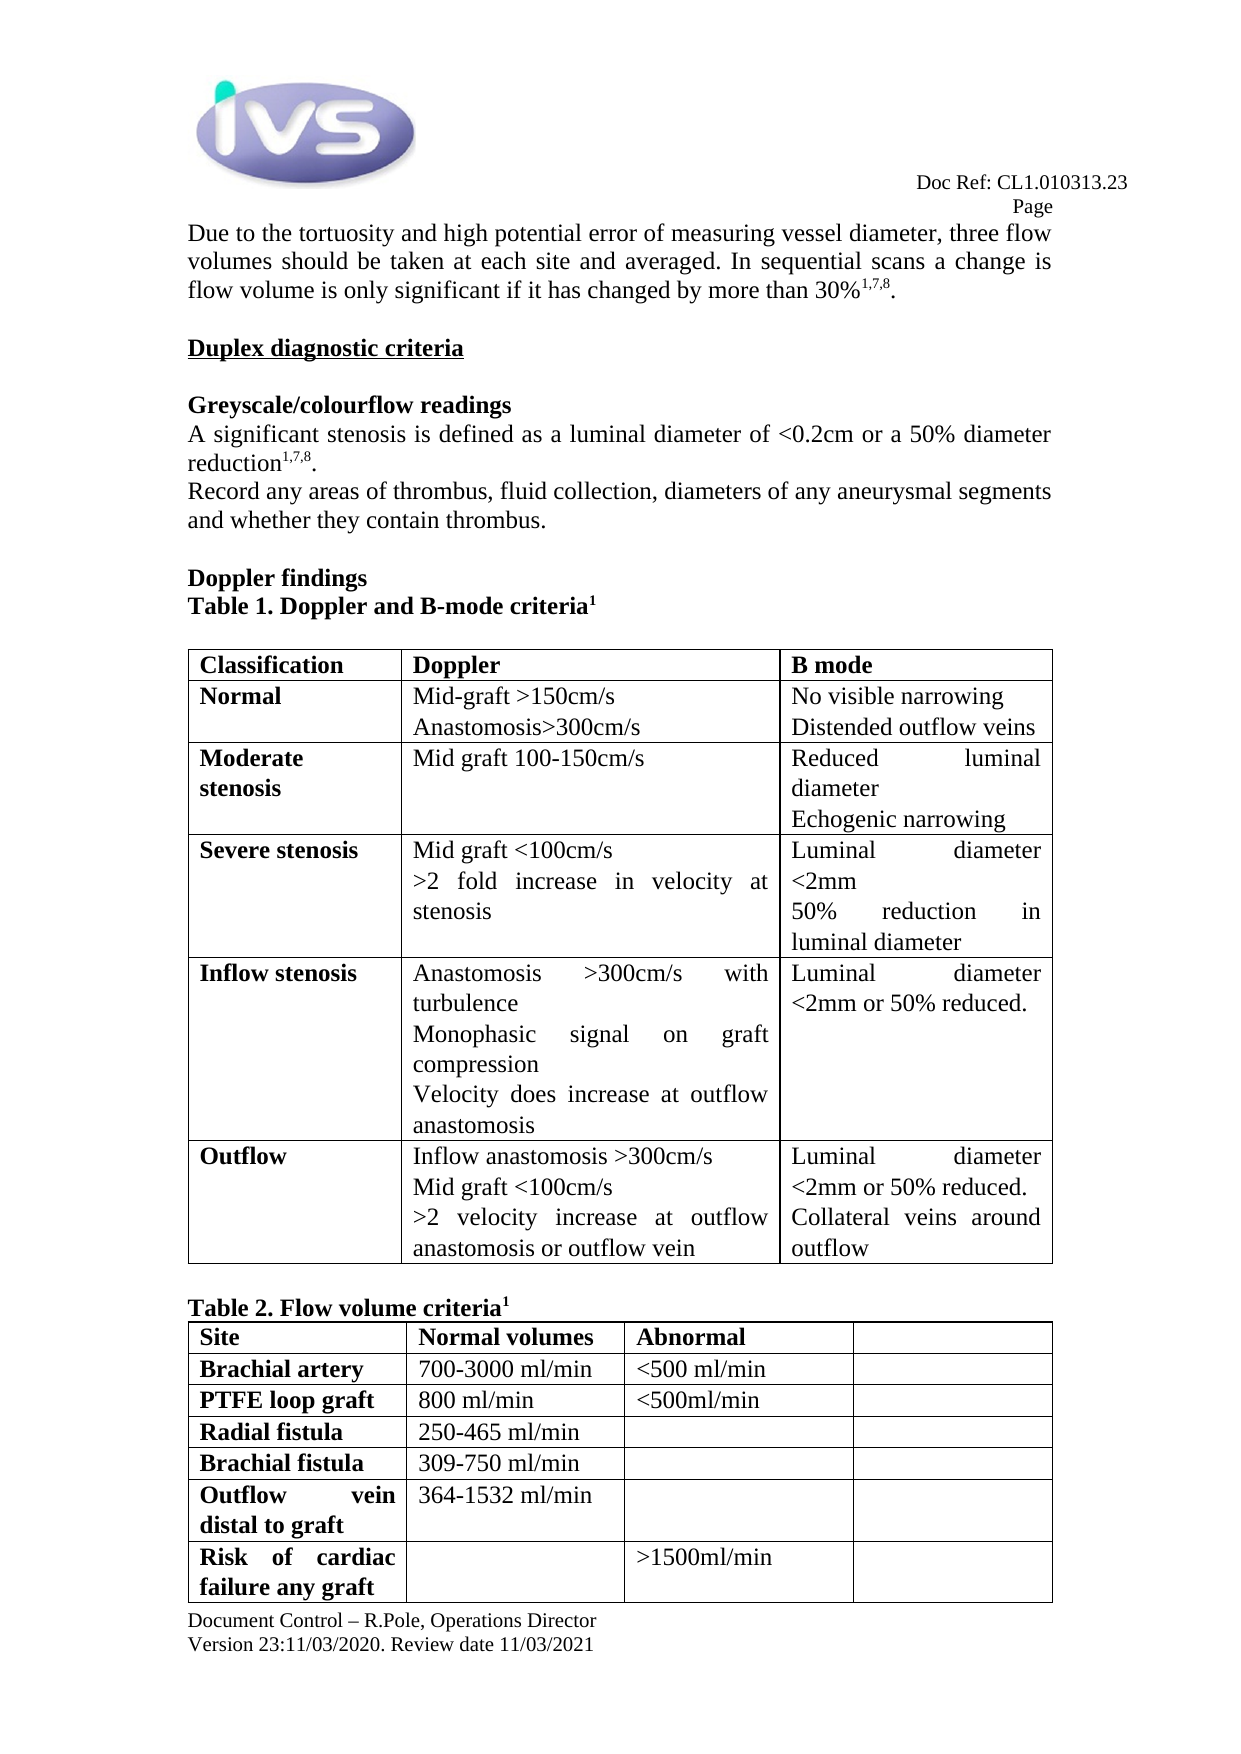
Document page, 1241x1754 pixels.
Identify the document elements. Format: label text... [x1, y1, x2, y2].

table_cell PTFE loop graft [189, 1385, 406, 1416]
table_cell [625, 1480, 853, 1541]
table_cell [854, 1385, 1052, 1416]
text Record any areas of thrombus, fluid collection, diameters of any aneurysmal segments and whether they contain thrombus. [187, 476, 1053, 534]
text Duplex diagnostic criteria [187, 333, 1053, 361]
table_cell [854, 1417, 1052, 1447]
table_cell [854, 1354, 1052, 1384]
table_cell 800 ml/min [407, 1385, 624, 1416]
table_cell Luminal diameter <2mm or 50% reduced. Collateral veins around outflow [781, 1141, 1052, 1263]
table_cell Reduced luminal diameter Echogenic narrowing [781, 743, 1052, 834]
table_cell [407, 1542, 624, 1602]
table_cell [625, 1417, 853, 1447]
table_cell Mid-graft >150cm/s Anastomosis>300cm/s [402, 681, 779, 742]
text Table 1. Doppler and B-mode criteria1 [187, 591, 1053, 620]
table_header Classification [189, 650, 401, 680]
text Greyscale/colourflow readings [187, 390, 1053, 419]
text A significant stenosis is defined as a luminal diameter of <0.2cm or a 50% diameter reduction1,7,8. [187, 419, 1053, 476]
table_cell <500 ml/min [625, 1354, 853, 1384]
table_header Abnormal [625, 1323, 853, 1353]
table_header Site [189, 1323, 406, 1353]
table_cell Outflow [189, 1141, 401, 1263]
table_cell 700-3000 ml/min [407, 1354, 624, 1384]
table_cell [854, 1480, 1052, 1541]
table_header [854, 1323, 1052, 1353]
table_cell Inflow stenosis [189, 958, 401, 1140]
text Doppler findings [187, 563, 1053, 591]
table_cell Brachial fistula [189, 1448, 406, 1479]
picture [187, 75, 416, 189]
table_header Doppler [402, 650, 779, 680]
table_cell [854, 1448, 1052, 1479]
table_cell Brachial artery [189, 1354, 406, 1384]
table_cell Risk of cardiac failure any graft [189, 1542, 406, 1602]
table_header B mode [781, 650, 1052, 680]
table_cell Luminal diameter <2mm or 50% reduced. [781, 958, 1052, 1140]
table_header Normal volumes [407, 1323, 624, 1353]
table_cell >1500ml/min [625, 1542, 853, 1602]
table_cell Moderate stenosis [189, 743, 401, 834]
table_cell Luminal diameter <2mm 50% reduction in luminal diameter [781, 835, 1052, 957]
table_cell Mid graft <100cm/s >2 fold increase in velocity at stenosis [402, 835, 779, 957]
table_cell No visible narrowing Distended outflow veins [781, 681, 1052, 742]
table_cell Anastomosis >300cm/s with turbulence Monophasic signal on graft compression Velocity does increase at outflow anastomosis [402, 958, 779, 1140]
table_cell Severe stenosis [189, 835, 401, 957]
table_cell [625, 1448, 853, 1479]
table_cell 364-1532 ml/min [407, 1480, 624, 1541]
table_cell 309-750 ml/min [407, 1448, 624, 1479]
table_cell Mid graft 100-150cm/s [402, 743, 779, 834]
table_cell 250-465 ml/min [407, 1417, 624, 1447]
table_cell <500ml/min [625, 1385, 853, 1416]
table_cell Inflow anastomosis >300cm/s Mid graft <100cm/s >2 velocity increase at outflow anastomosis or outflow vein [402, 1141, 779, 1263]
table_cell Outflow vein distal to graft [189, 1480, 406, 1541]
text Due to the tortuosity and high potential error of measuring vessel diameter, three flow volumes should be taken at each site and averaged. In sequential scans a change is flow volume is only significant if it has changed by more than 30%1,7,8. [187, 218, 1053, 304]
table_cell [854, 1542, 1052, 1602]
table_cell Radial fistula [189, 1417, 406, 1447]
text Table 2. Flow volume criteria1 [187, 1293, 1053, 1321]
table_cell Normal [189, 681, 401, 742]
